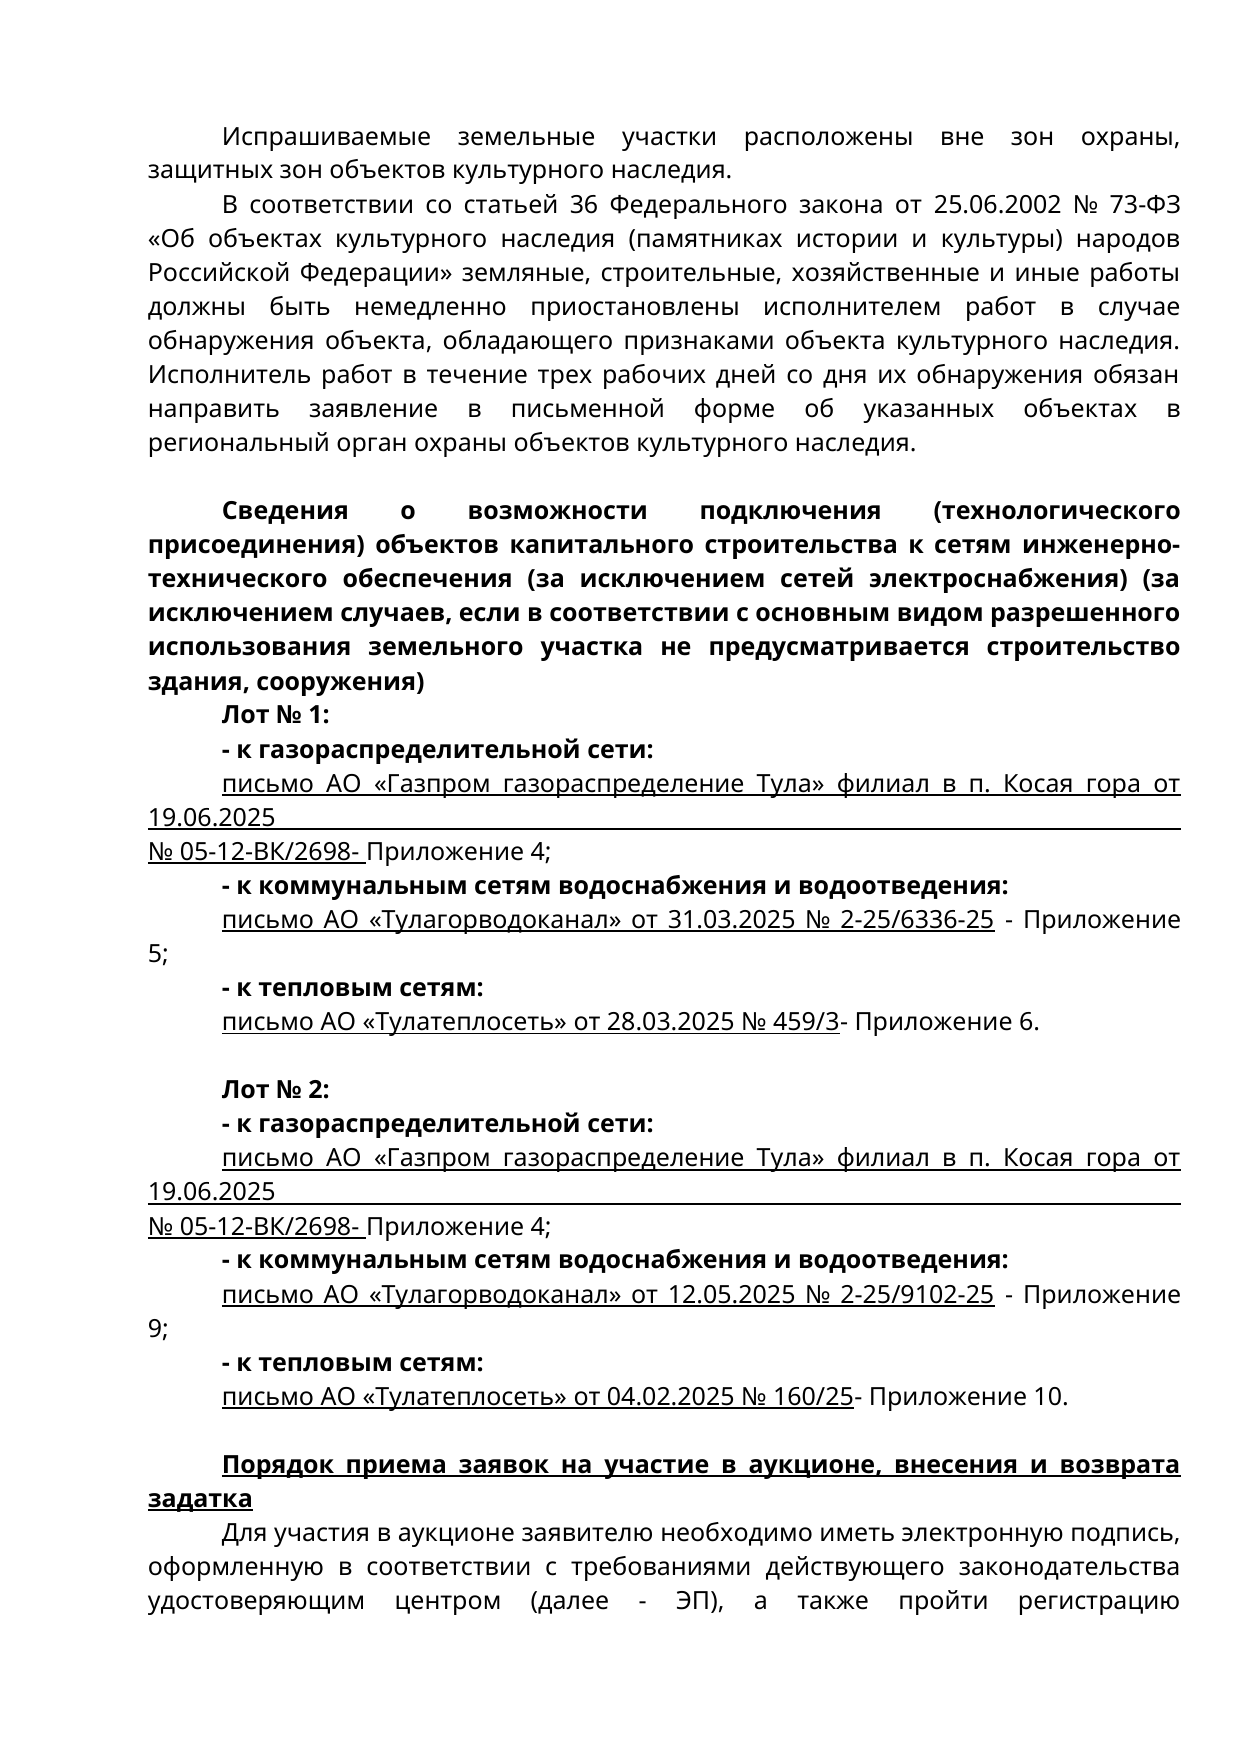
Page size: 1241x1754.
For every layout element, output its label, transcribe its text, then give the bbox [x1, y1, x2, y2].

text письмо АО «Газпром газораспределение Тула» филиал в п. Косая гора от 19.06.2025 № 05-12-ВК/2698- Приложение 4; [148, 830, 1181, 867]
text письмо АО «Тулатеплосеть» от 28.03.2025 № 459/3- Приложение 6. [148, 1004, 1181, 1038]
text Сведения о возможности подключения (технологического присоединения) объектов капитального строительства к сетям инженерно-технического обеспечения (за исключением сетей электроснабжения) (за исключением случаев, если в соответствии с основным видом разрешенного использования земельного участка не предусматривается строительство здания, сооружения) [148, 493, 1181, 697]
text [148, 1515, 1181, 1617]
text Порядок приема заявок на участие в аукционе, внесения и возврата задатка [148, 1447, 1181, 1515]
text письмо АО «Тулатеплосеть» от 04.02.2025 № 160/25- Приложение 10. [148, 1378, 1181, 1412]
text - к тепловым сетям: [148, 970, 1181, 1004]
text Испрашиваемые земельные участки расположены вне зон охраны, защитных зон объектов культурного наследия. [148, 118, 1181, 186]
text - к газораспределительной сети: [148, 1106, 1181, 1140]
text письмо АО «Газпром газораспределение Тула» филиал в п. Косая гора от 19.06.2025 № 05-12-ВК/2698- Приложение 4; [148, 1140, 1181, 1203]
text письмо АО «Тулагорводоканал» от 31.03.2025 № 2-25/6336-25 - Приложение 5; [148, 902, 1181, 970]
text - к газораспределительной сети: [148, 731, 1181, 765]
text письмо АО «Тулагорводоканал» от 12.05.2025 № 2-25/9102-25 - Приложение 9; [148, 1276, 1181, 1344]
text - к коммунальным сетям водоснабжения и водоотведения: [148, 1242, 1181, 1276]
text В соответствии со статьей 36 Федерального закона от 25.06.2002 № 73-ФЗ «Об объектах культурного наследия (памятниках истории и культуры) народов Российской Федерации» земляные, строительные, хозяйственные и иные работы должны быть немедленно приостановлены исполнителем работ в случае обнаружения объекта, обладающего признаками объекта культурного наследия. Исполнитель работ в течение трех рабочих дней со дня их обнаружения обязан направить заявление в письменной форме об указанных объектах в региональный орган охраны объектов культурного наследия. [148, 186, 1181, 459]
text Лот № 2: [148, 1072, 1181, 1106]
text письмо АО «Газпром газораспределение Тула» филиал в п. Косая гора от 19.06.2025 № 05-12-ВК/2698- Приложение 4; [148, 1205, 1181, 1242]
text - к коммунальным сетям водоснабжения и водоотведения: [148, 867, 1181, 902]
text - к тепловым сетям: [148, 1344, 1181, 1378]
text письмо АО «Газпром газораспределение Тула» филиал в п. Косая гора от 19.06.2025 № 05-12-ВК/2698- Приложение 4; [148, 765, 1181, 828]
text Лот № 1: [148, 697, 1181, 731]
